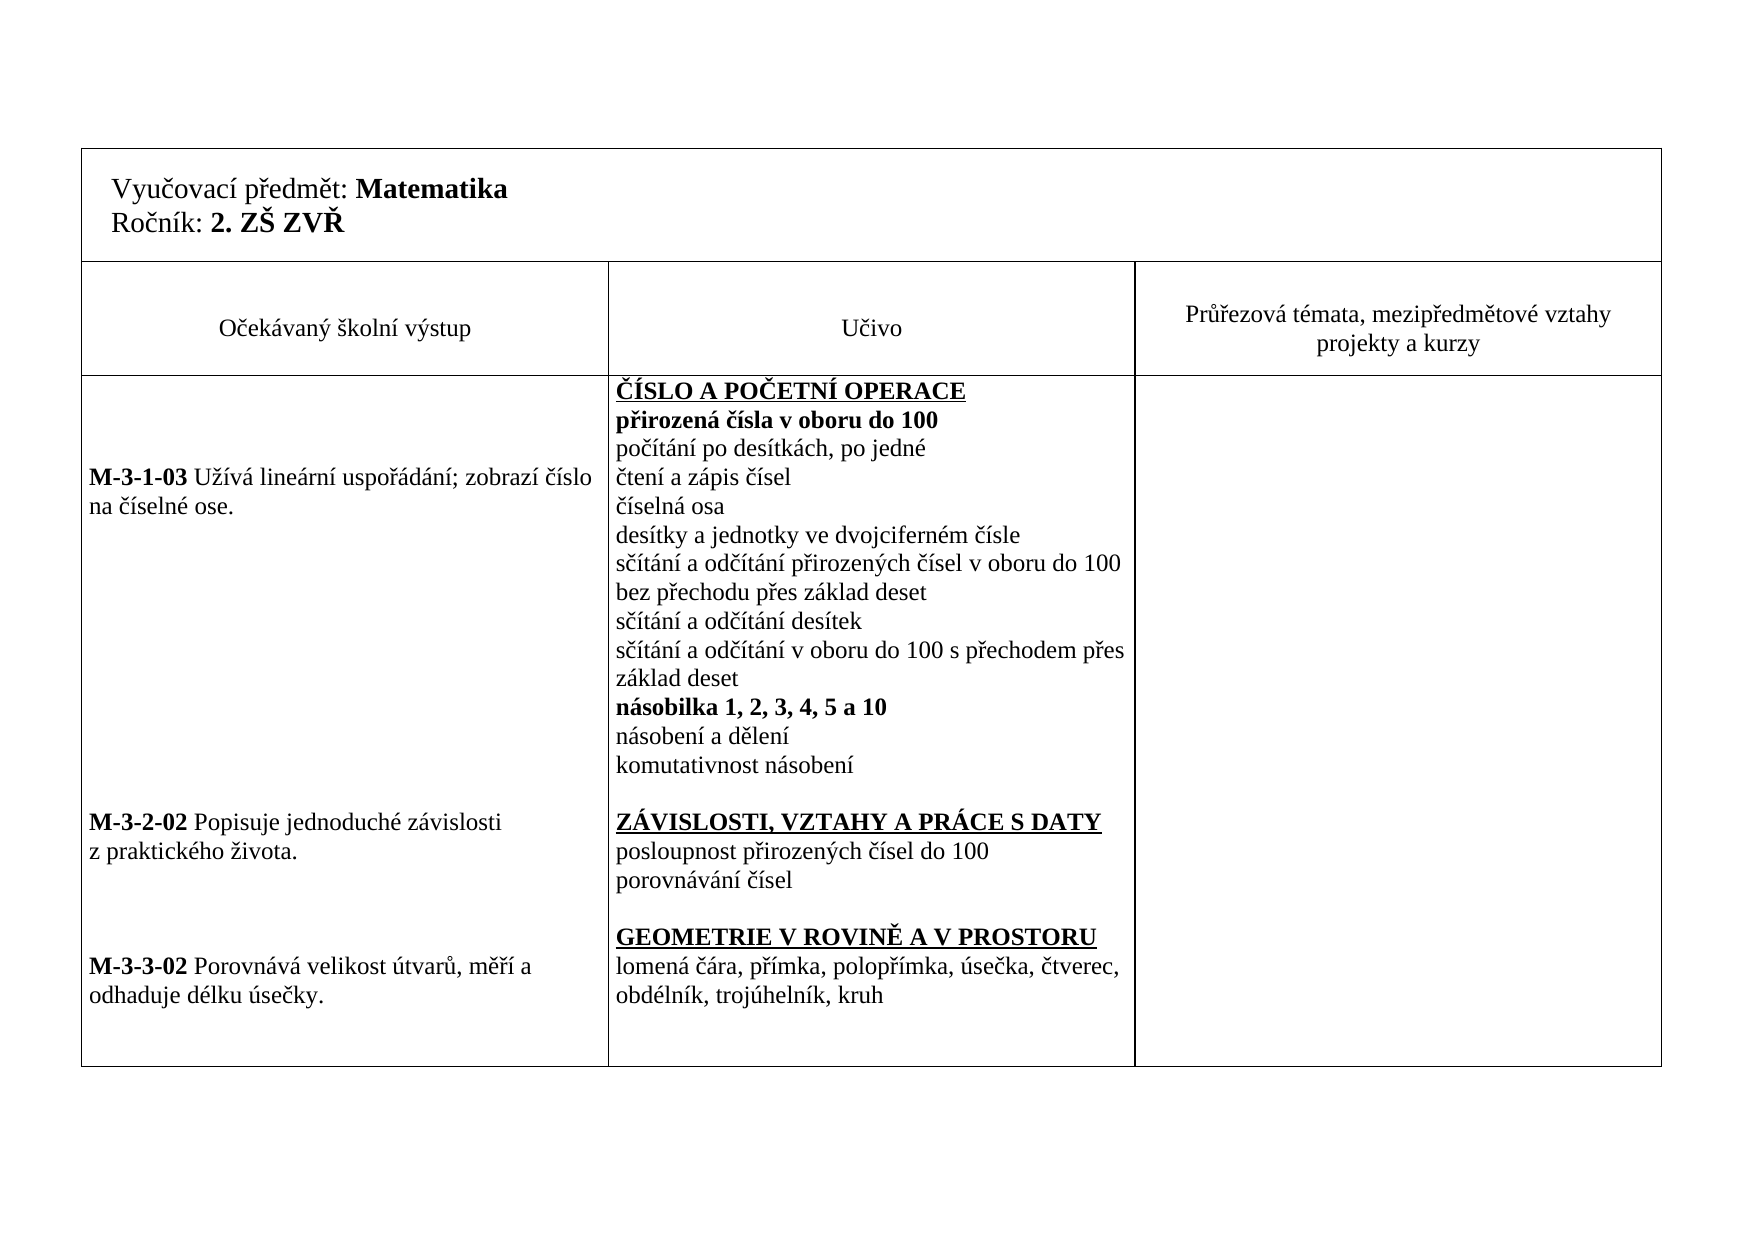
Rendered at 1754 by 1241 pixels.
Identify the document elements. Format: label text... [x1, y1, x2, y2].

table_cell [1136, 376, 1661, 1066]
table_cell Učivo [609, 262, 1134, 375]
table_cell Očekávaný školní výstup [82, 262, 608, 375]
table_cell M-3-1-03 Užívá lineární uspořádání; zobrazí číslo na číselné ose. M-3-2-02 Popisuje jednoduché závislosti z praktického života. M-3-3-02 Porovnává velikost útvarů, měří a odhaduje délku úsečky. [82, 376, 608, 1066]
table_cell Průřezová témata, mezipředmětové vztahy projekty a kurzy [1136, 262, 1661, 375]
table_cell ČÍSLO A POČETNÍ OPERACE přirozená čísla v oboru do 100 počítání po desítkách, po jedné čtení a zápis čísel číselná osa desítky a jednotky ve dvojciferném čísle sčítání a odčítání přirozených čísel v oboru do 100 bez přechodu přes základ deset sčítání a odčítání desítek sčítání a odčítání v oboru do 100 s přechodem přes základ deset násobilka 1, 2, 3, 4, 5 a 10 násobení a dělení komutativnost násobení ZÁVISLOSTI, VZTAHY A PRÁCE S DATY posloupnost přirozených čísel do 100 porovnávání čísel GEOMETRIE V ROVINĚ A V PROSTORU lomená čára, přímka, polopřímka, úsečka, čtverec, obdélník, trojúhelník, kruh NESTANDARDNÍ APLIKAČNÍ ÚLOHY A PROBLÉMY jednoduché slovní úlohy názorné zavedení násobení a dělení počítání s penězi (finanční gramotnost) [609, 376, 1134, 1066]
table_header Vyučovací předmět: Matematika Ročník: 2. ZŠ ZVŘ [82, 149, 1661, 261]
